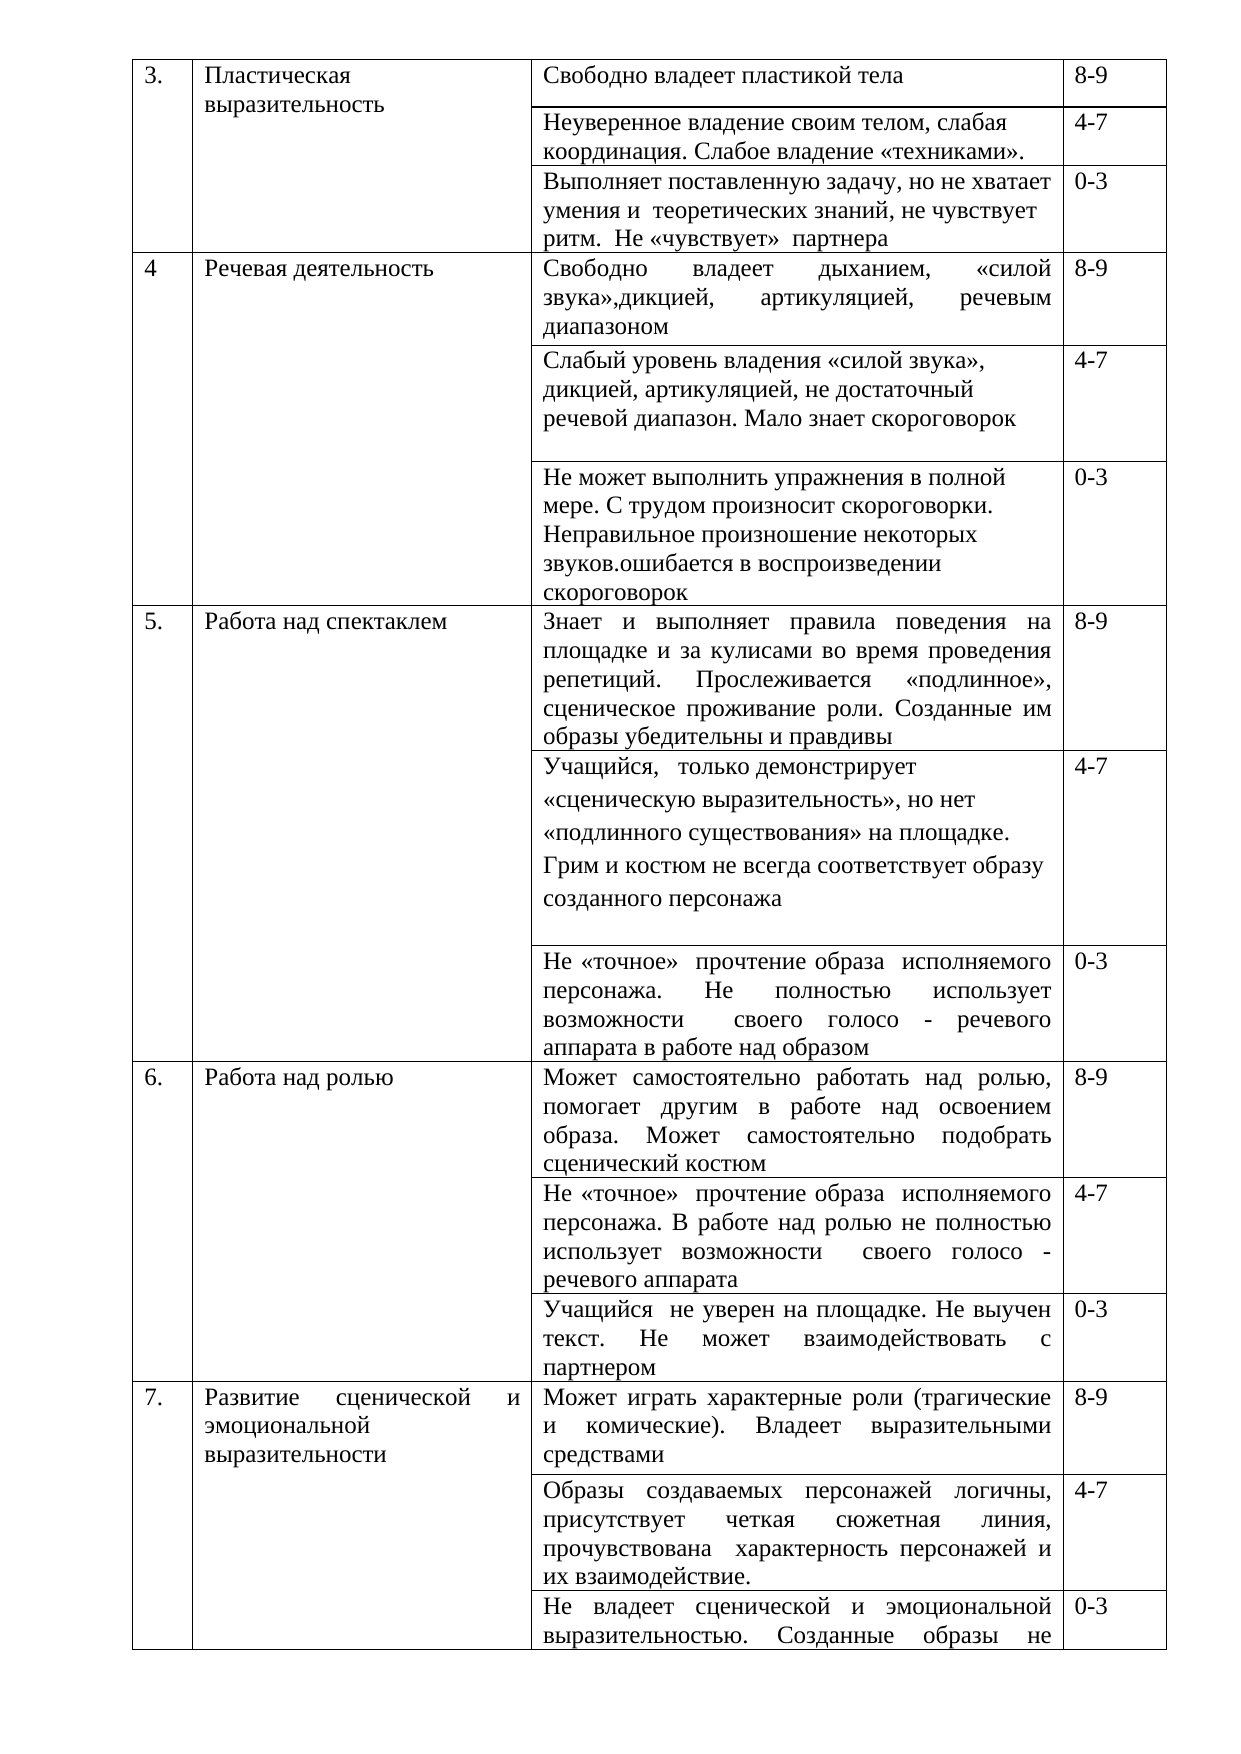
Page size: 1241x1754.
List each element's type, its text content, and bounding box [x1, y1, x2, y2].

table_cell Пластическая выразительность [193, 60, 531, 252]
table_cell Учащийся, только демонстрирует «сценическую выразительность», но нет «подлинного существования» на площадке. Грим и костюм не всегда соответствует образу созданного персонажа [532, 751, 1063, 945]
table_cell 4-7 [1064, 108, 1166, 165]
table_cell 0-3 [1064, 946, 1166, 1061]
table_cell Знает и выполняет правила поведения на площадке и за кулисами во время проведения репетиций. Прослеживается «подлинное», сценическое проживание роли. Созданные им образы убедительны и правдивы [532, 606, 1063, 750]
table_cell 0-3 [1064, 462, 1166, 605]
table_cell 0-3 [1064, 166, 1166, 252]
table_cell Образы создаваемых персонажей логичны, присутствует четкая сюжетная линия, прочувствована характерность персонажей и их взаимодействие. [532, 1475, 1063, 1590]
table_cell 6. [133, 1062, 192, 1381]
table_cell Неуверенное владение своим телом, слабая координация. Слабое владение «техниками». [532, 108, 1063, 165]
table_cell 3. [133, 60, 192, 252]
table_cell 8-9 [1064, 1382, 1166, 1474]
table_cell 5. [133, 606, 192, 1061]
table_cell Речевая деятельность [193, 253, 531, 605]
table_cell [532, 1591, 1063, 1649]
table_cell Может играть характерные роли (трагические и комические). Владеет выразительными средствами [532, 1382, 1063, 1474]
table_cell Развитие сценической и эмоциональной выразительности [193, 1382, 531, 1649]
table_cell Не «точное» прочтение образа исполняемого персонажа. В работе над ролью не полностью использует возможности своего голосо - речевого аппарата [532, 1178, 1063, 1293]
table_cell Свободно владеет дыханием, «силой звука»,дикцией, артикуляцией, речевым диапазоном [532, 253, 1063, 344]
table_cell 0-3 [1064, 1294, 1166, 1381]
table_cell 4-7 [1064, 751, 1166, 945]
table_cell Выполняет поставленную задачу, но не хватает умения и теоретических знаний, не чувствует ритм. Не «чувствует» партнера [532, 166, 1063, 252]
table_cell 7. [133, 1382, 192, 1649]
table_cell 8-9 [1064, 1062, 1166, 1177]
table_cell Учащийся не уверен на площадке. Не выучен текст. Не может взаимодействовать с партнером [532, 1294, 1063, 1381]
table_cell 4-7 [1064, 1475, 1166, 1590]
table_cell 8-9 [1064, 606, 1166, 750]
table_cell Слабый уровень владения «силой звука», дикцией, артикуляцией, не достаточный речевой диапазон. Мало знает скороговорок [532, 346, 1063, 461]
table_cell 8-9 [1064, 253, 1166, 344]
table_cell 0-3 [1064, 1591, 1166, 1649]
table_cell 4-7 [1064, 1178, 1166, 1293]
table_cell 8-9 [1064, 60, 1166, 106]
table_cell Работа над ролью [193, 1062, 531, 1381]
table_cell Может самостоятельно работать над ролью, помогает другим в работе над освоением образа. Может самостоятельно подобрать сценический костюм [532, 1062, 1063, 1177]
table_cell Не «точное» прочтение образа исполняемого персонажа. Не полностью использует возможности своего голосо - речевого аппарата в работе над образом [532, 946, 1063, 1061]
table_cell 4-7 [1064, 346, 1166, 461]
table_cell 4 [133, 253, 192, 605]
table_cell Не может выполнить упражнения в полной мере. С трудом произносит скороговорки. Неправильное произношение некоторых звуков.ошибается в воспроизведении скороговорок [532, 462, 1063, 605]
table_cell Свободно владеет пластикой тела [532, 60, 1063, 106]
table_cell Работа над спектаклем [193, 606, 531, 1061]
